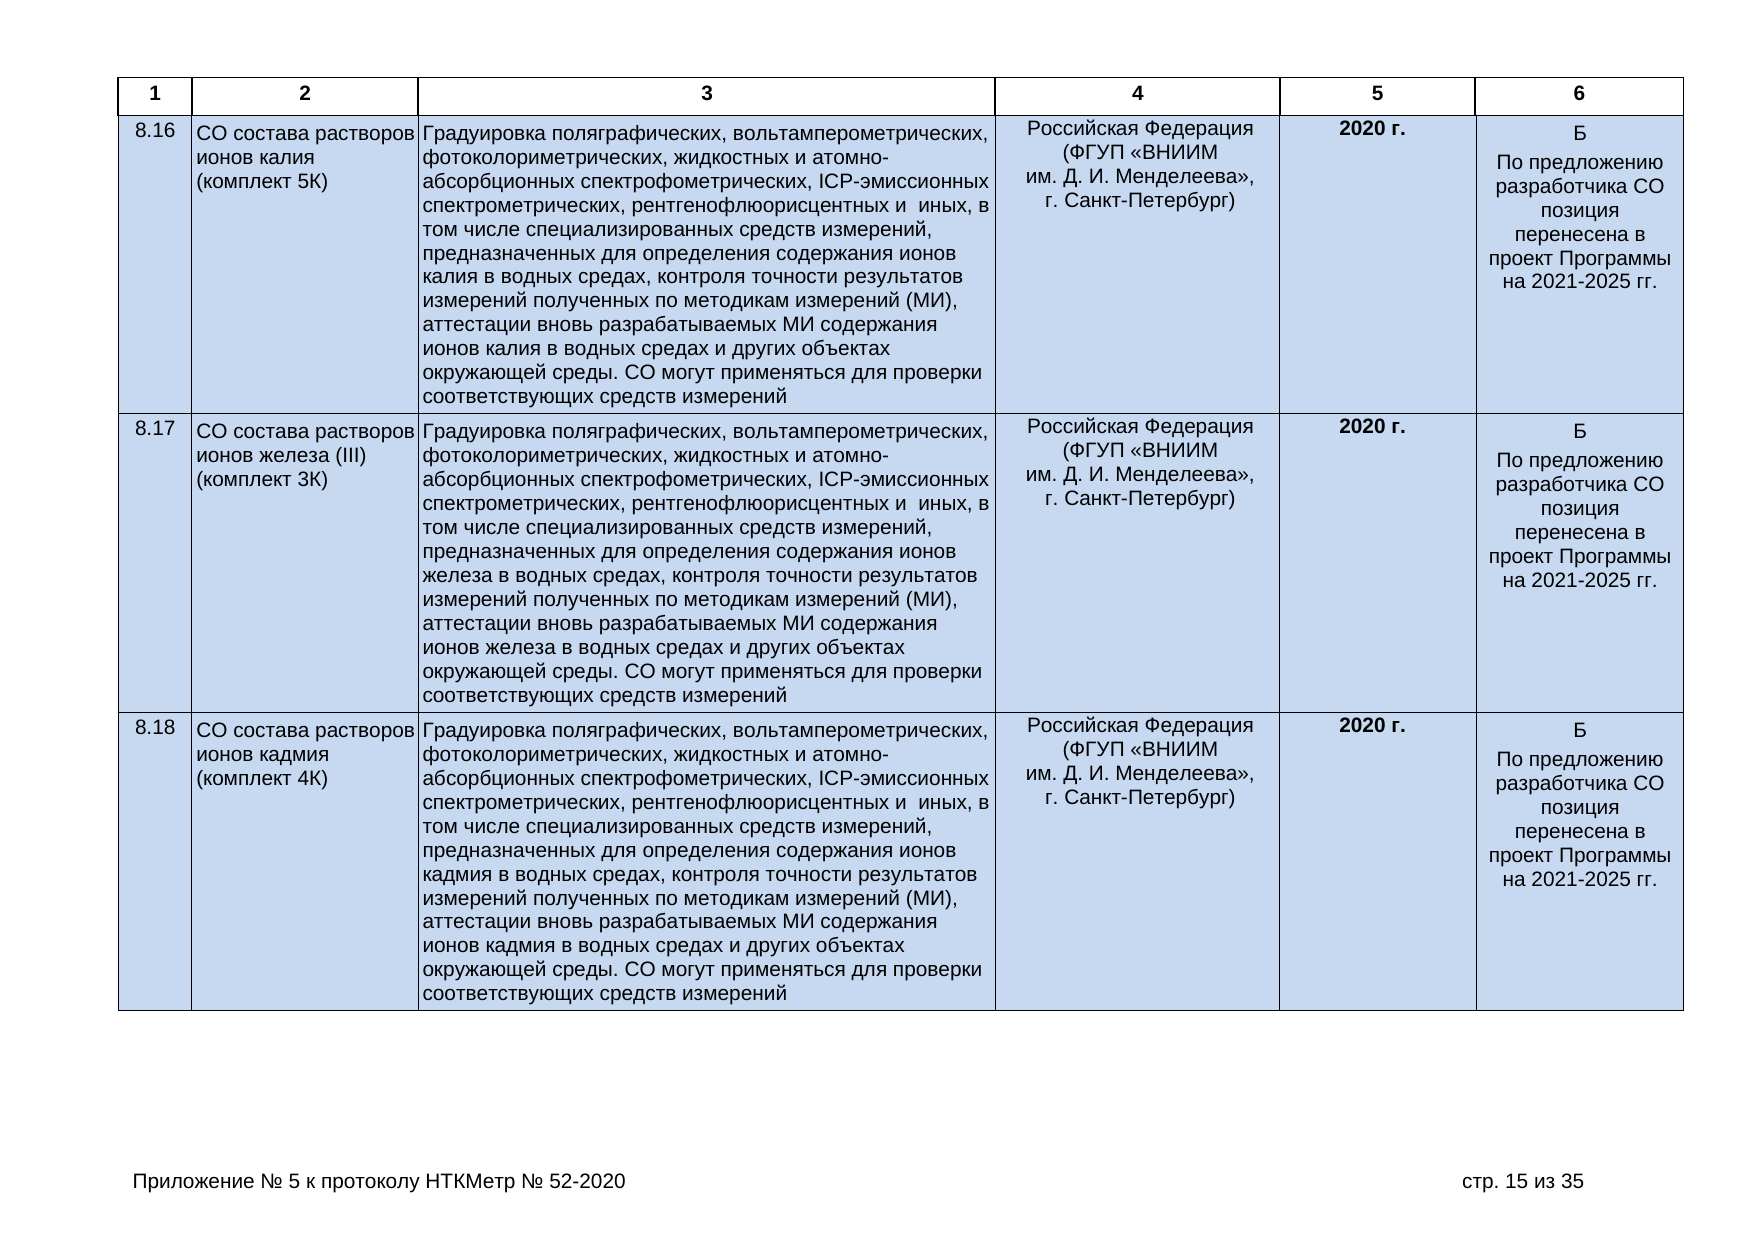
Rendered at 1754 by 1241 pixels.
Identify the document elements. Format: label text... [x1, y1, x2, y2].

table_cell СО состава растворов ионов калия (комплект 5К) [192, 116, 418, 413]
table_header 5 [1281, 78, 1474, 114]
table_cell СО состава растворов ионов кадмия (комплект 4К) [192, 713, 418, 1010]
table_header 1 [119, 78, 191, 114]
table_cell 2020 г. [1280, 116, 1476, 413]
table_cell 8.17 [119, 414, 191, 712]
table_cell 8.16 [119, 116, 191, 413]
table_header 3 [419, 78, 994, 114]
table_cell 2020 г. [1280, 713, 1476, 1010]
table_cell 8.18 [119, 713, 191, 1010]
table_header 2 [193, 78, 417, 114]
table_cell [1477, 713, 1683, 1010]
table_cell Российская Федерация (ФГУП «ВНИИМ им. Д. И. Менделеева», г. Санкт-Петербург) [996, 414, 1279, 712]
table_cell Градуировка поляграфических, вольтамперометрических, фотоколориметрических, жидкостных и атомно-абсорбционных спектрофометрических, ICP-эмиссионных спектрометрических, рентгенофлюорисцентных и иных, в том числе специализированных средств измерений, предназначенных для определения содержания ионов калия в водных средах, контроля точности результатов измерений полученных по методикам измерений (МИ), аттестации вновь разрабатываемых МИ содержания ионов калия в водных средах и других объектах окружающей среды. СО могут применяться для проверки соответствующих средств измерений [419, 116, 995, 413]
table_cell СО состава растворов ионов железа (III) (комплект 3К) [192, 414, 418, 712]
table_header 4 [996, 78, 1279, 114]
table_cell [1477, 116, 1683, 413]
table_header 6 [1476, 78, 1683, 114]
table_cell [996, 116, 1279, 413]
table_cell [996, 713, 1279, 1010]
table_cell Градуировка поляграфических, вольтамперометрических, фотоколориметрических, жидкостных и атомно-абсорбционных спектрофометрических, ICP-эмиссионных спектрометрических, рентгенофлюорисцентных и иных, в том числе специализированных средств измерений, предназначенных для определения содержания ионов кадмия в водных средах, контроля точности результатов измерений полученных по методикам измерений (МИ), аттестации вновь разрабатываемых МИ содержания ионов кадмия в водных средах и других объектах окружающей среды. СО могут применяться для проверки соответствующих средств измерений [419, 713, 995, 1010]
table_cell 2020 г. [1280, 414, 1476, 712]
table_cell Градуировка поляграфических, вольтамперометрических, фотоколориметрических, жидкостных и атомно-абсорбционных спектрофометрических, ICP-эмиссионных спектрометрических, рентгенофлюорисцентных и иных, в том числе специализированных средств измерений, предназначенных для определения содержания ионов железа в водных средах, контроля точности результатов измерений полученных по методикам измерений (МИ), аттестации вновь разрабатываемых МИ содержания ионов железа в водных средах и других объектах окружающей среды. СО могут применяться для проверки соответствующих средств измерений [419, 414, 995, 712]
table_cell Б По предложению разработчика СО позиция перенесена в проект Программы на 2021-2025 гг. [1477, 414, 1683, 712]
